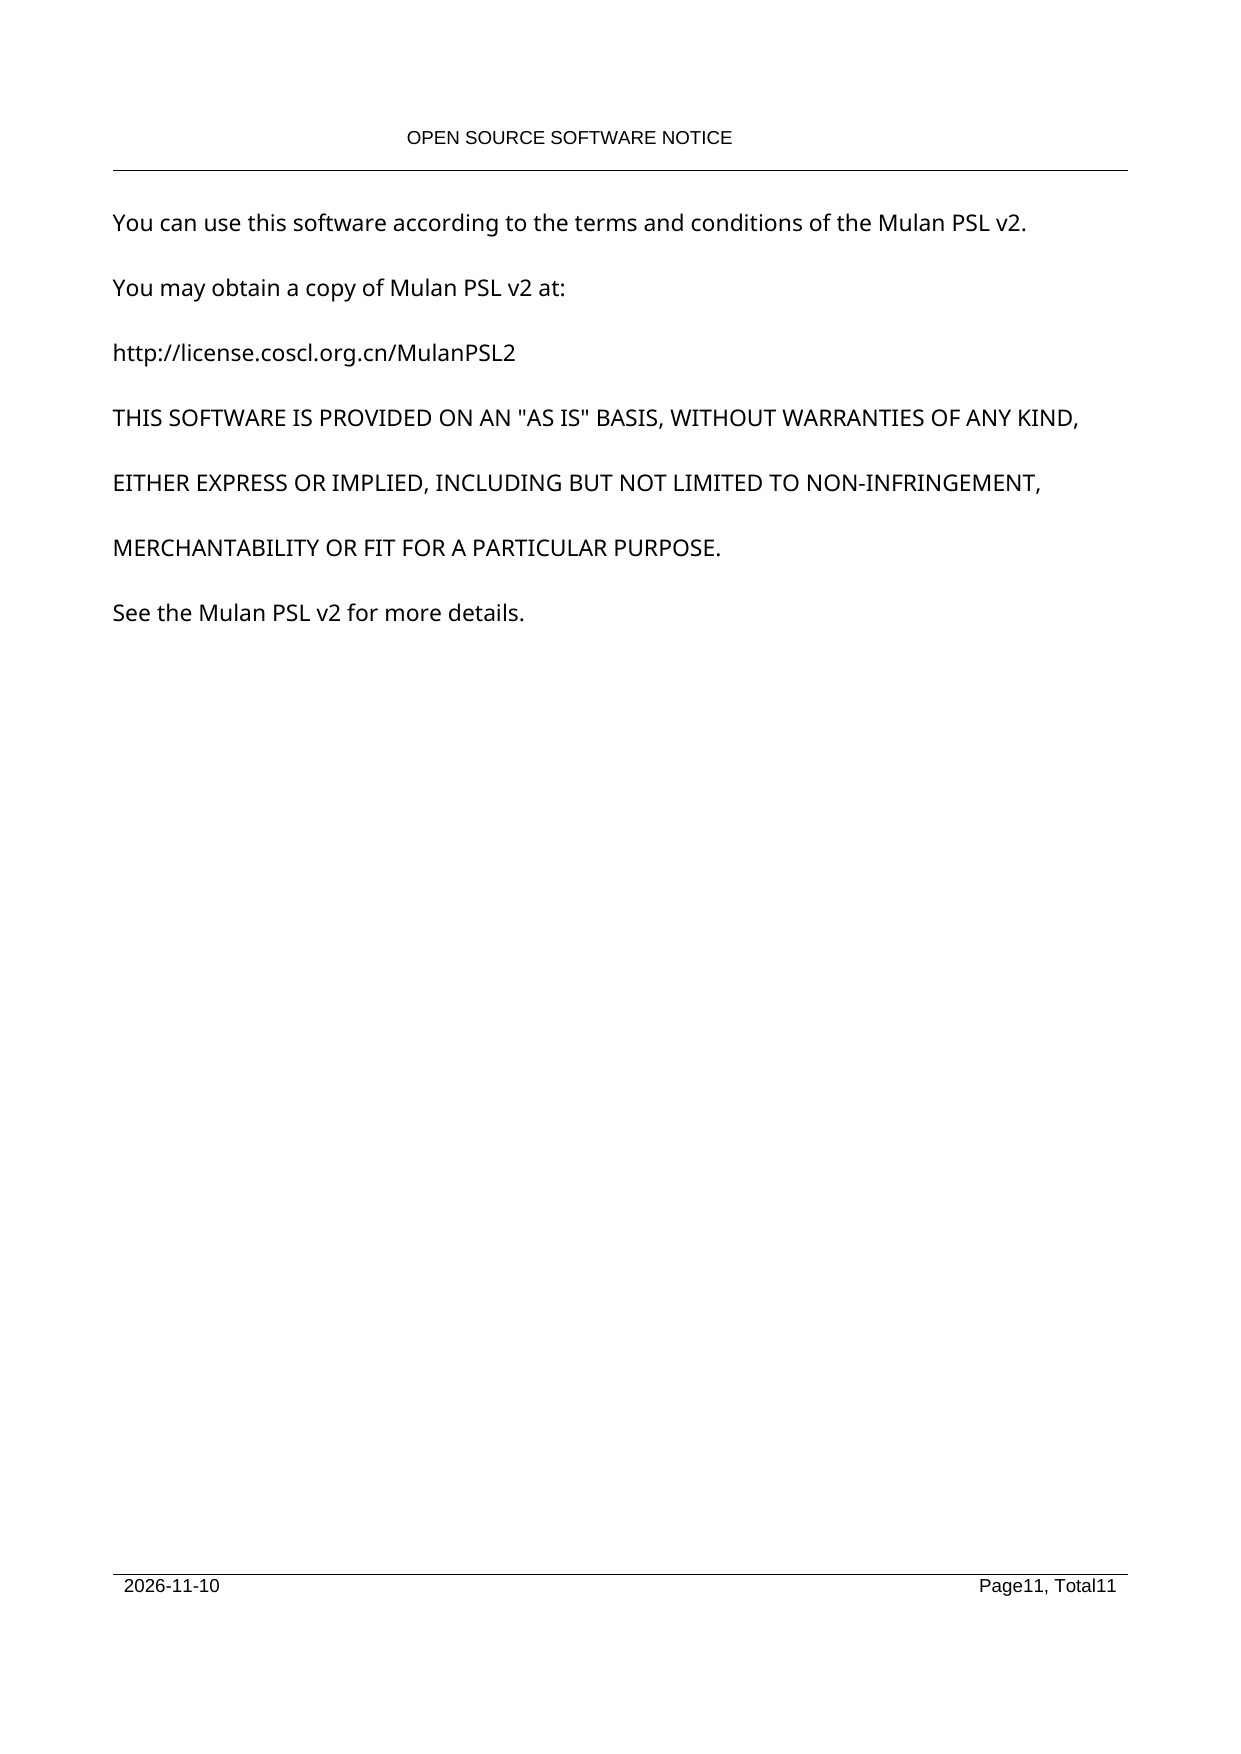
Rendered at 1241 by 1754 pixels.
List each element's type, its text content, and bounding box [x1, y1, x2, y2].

text You can use this software according to the terms and conditions of the Mulan PSL v2. [112, 206, 1128, 239]
text EITHER EXPRESS OR IMPLIED, INCLUDING BUT NOT LIMITED TO NON-INFRINGEMENT, [112, 466, 1128, 499]
text THIS SOFTWARE IS PROVIDED ON AN "AS IS" BASIS, WITHOUT WARRANTIES OF ANY KIND, [112, 401, 1128, 434]
text You may obtain a copy of Mulan PSL v2 at: [112, 271, 1128, 304]
text MERCHANTABILITY OR FIT FOR A PARTICULAR PURPOSE. [112, 531, 1128, 564]
text http://license.coscl.org.cn/MulanPSL2 [112, 336, 1128, 369]
text See the Mulan PSL v2 for more details. [112, 596, 1128, 629]
